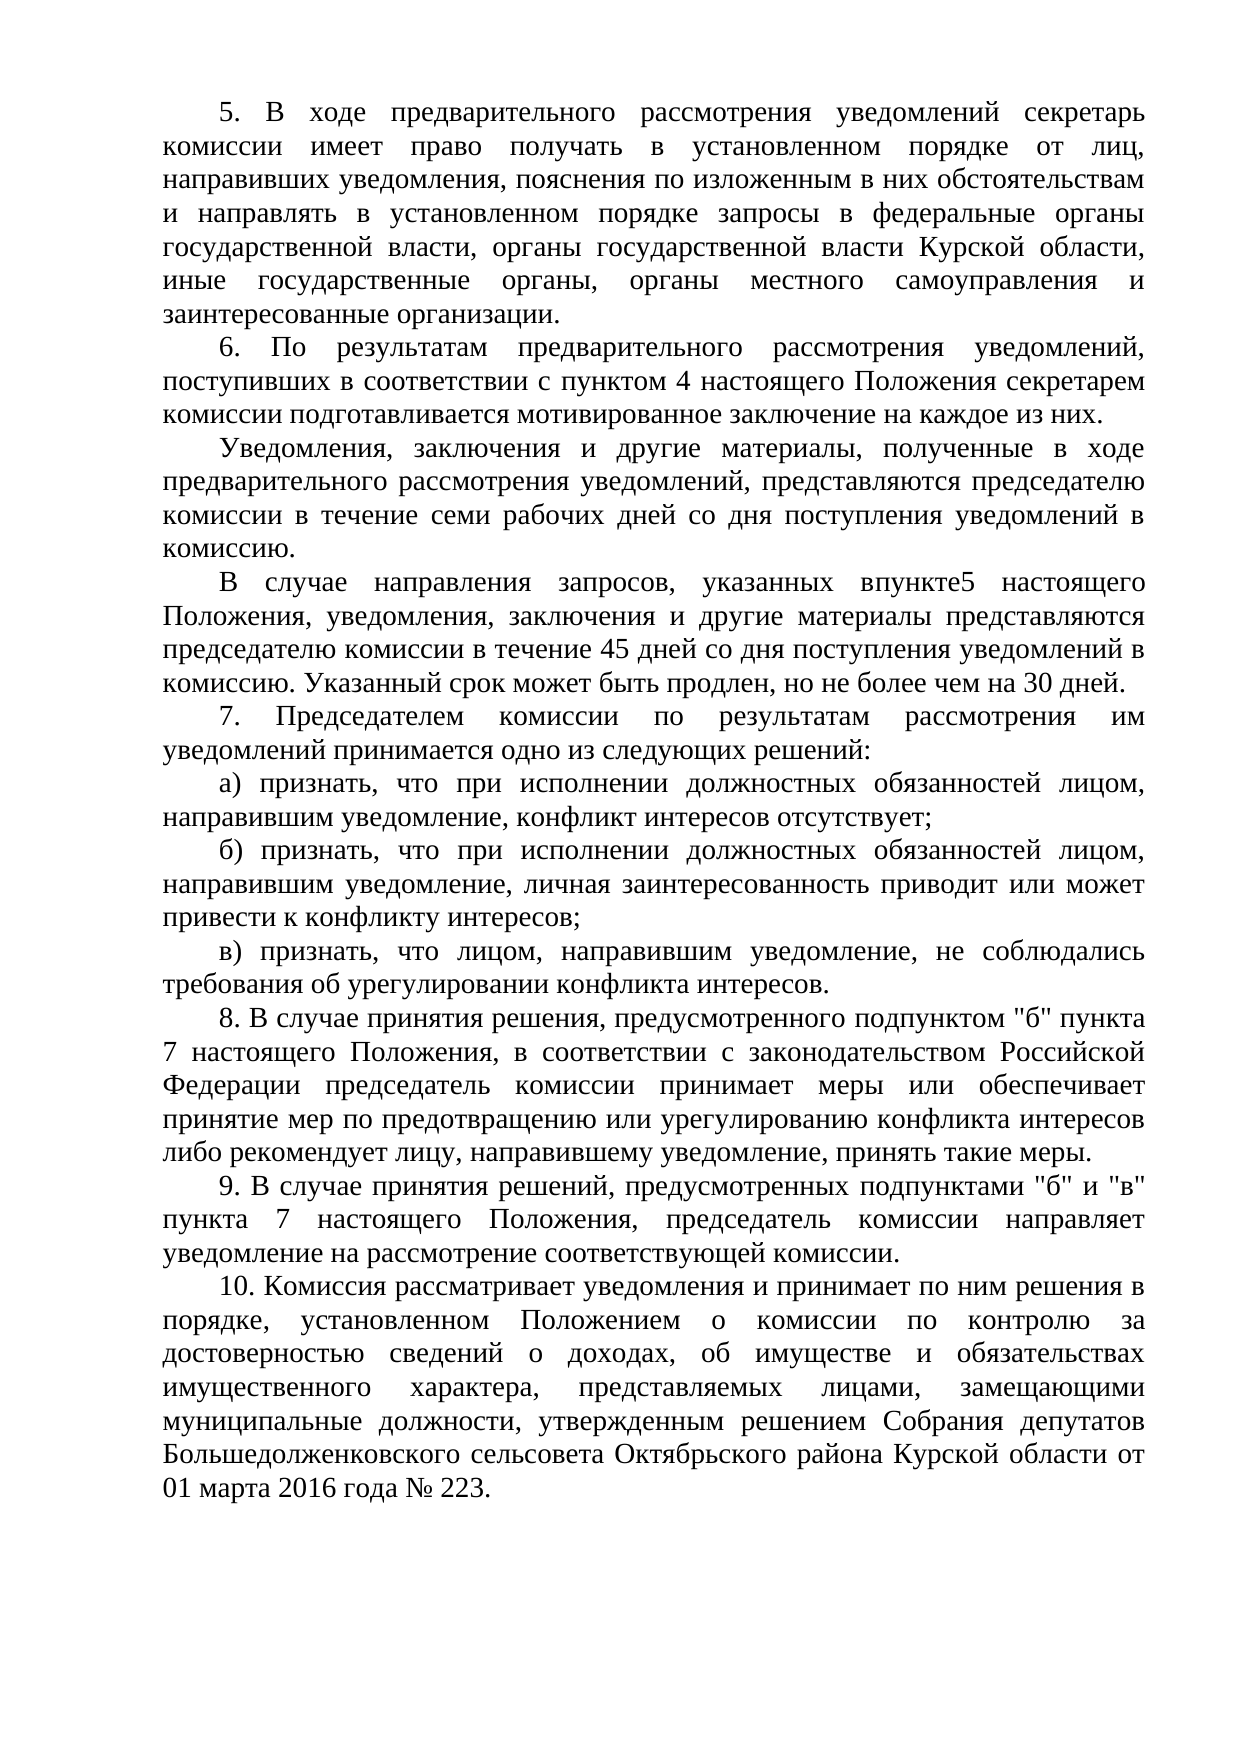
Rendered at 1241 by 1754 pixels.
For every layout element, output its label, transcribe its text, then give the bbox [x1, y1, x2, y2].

text 6. По результатам предварительного рассмотрения уведомлений, поступивших в соответствии с пунктом 4 настоящего Положения секретарем комиссии подготавливается мотивированное заключение на каждое из них. [162, 329, 1146, 430]
text 5. В ходе предварительного рассмотрения уведомлений секретарь комиссии имеет право получать в установленном порядке от лиц, направивших уведомления, пояснения по изложенным в них обстоятельствам и направлять в установленном порядке запросы в федеральные органы государственной власти, органы государственной власти Курской области, иные государственные органы, органы местного самоуправления и заинтересованные организации. [162, 94, 1146, 329]
text 8. В случае принятия решения, предусмотренного подпунктом "б" пункта 7 настоящего Положения, в соответствии с законодательством Российской Федерации председатель комиссии принимает меры или обеспечивает принятие мер по предотвращению или урегулированию конфликта интересов либо рекомендует лицу, направившему уведомление, принять такие меры. [162, 1000, 1146, 1168]
text 10. Комиссия рассматривает уведомления и принимает по ним решения в порядке, установленном Положением о комиссии по контролю за достоверностью сведений о доходах, об имуществе и обязательствах имущественного характера, представляемых лицами, замещающими муниципальные должности, утвержденным решением Собрания депутатов Большедолженковского сельсовета Октябрьского района Курской области от 01 марта 2016 года № 223. [162, 1268, 1146, 1503]
text в) признать, что лицом, направившим уведомление, не соблюдались требования об урегулировании конфликта интересов. [162, 933, 1146, 1000]
text В случае направления запросов, указанных впункте5 настоящего Положения, уведомления, заключения и другие материалы представляются председателю комиссии в течение 45 дней со дня поступления уведомлений в комиссию. Указанный срок может быть продлен, но не более чем на 30 дней. [162, 564, 1146, 698]
text а) признать, что при исполнении должностных обязанностей лицом, направившим уведомление, конфликт интересов отсутствует; [162, 765, 1146, 832]
text 9. В случае принятия решений, предусмотренных подпунктами "б" и "в" пункта 7 настоящего Положения, председатель комиссии направляет уведомление на рассмотрение соответствующей комиссии. [162, 1168, 1146, 1268]
text Уведомления, заключения и другие материалы, полученные в ходе предварительного рассмотрения уведомлений, представляются председателю комиссии в течение семи рабочих дней со дня поступления уведомлений в комиссию. [162, 430, 1146, 564]
text б) признать, что при исполнении должностных обязанностей лицом, направившим уведомление, личная заинтересованность приводит или может привести к конфликту интересов; [162, 832, 1146, 933]
text 7. Председателем комиссии по результатам рассмотрения им уведомлений принимается одно из следующих решений: [162, 698, 1146, 765]
